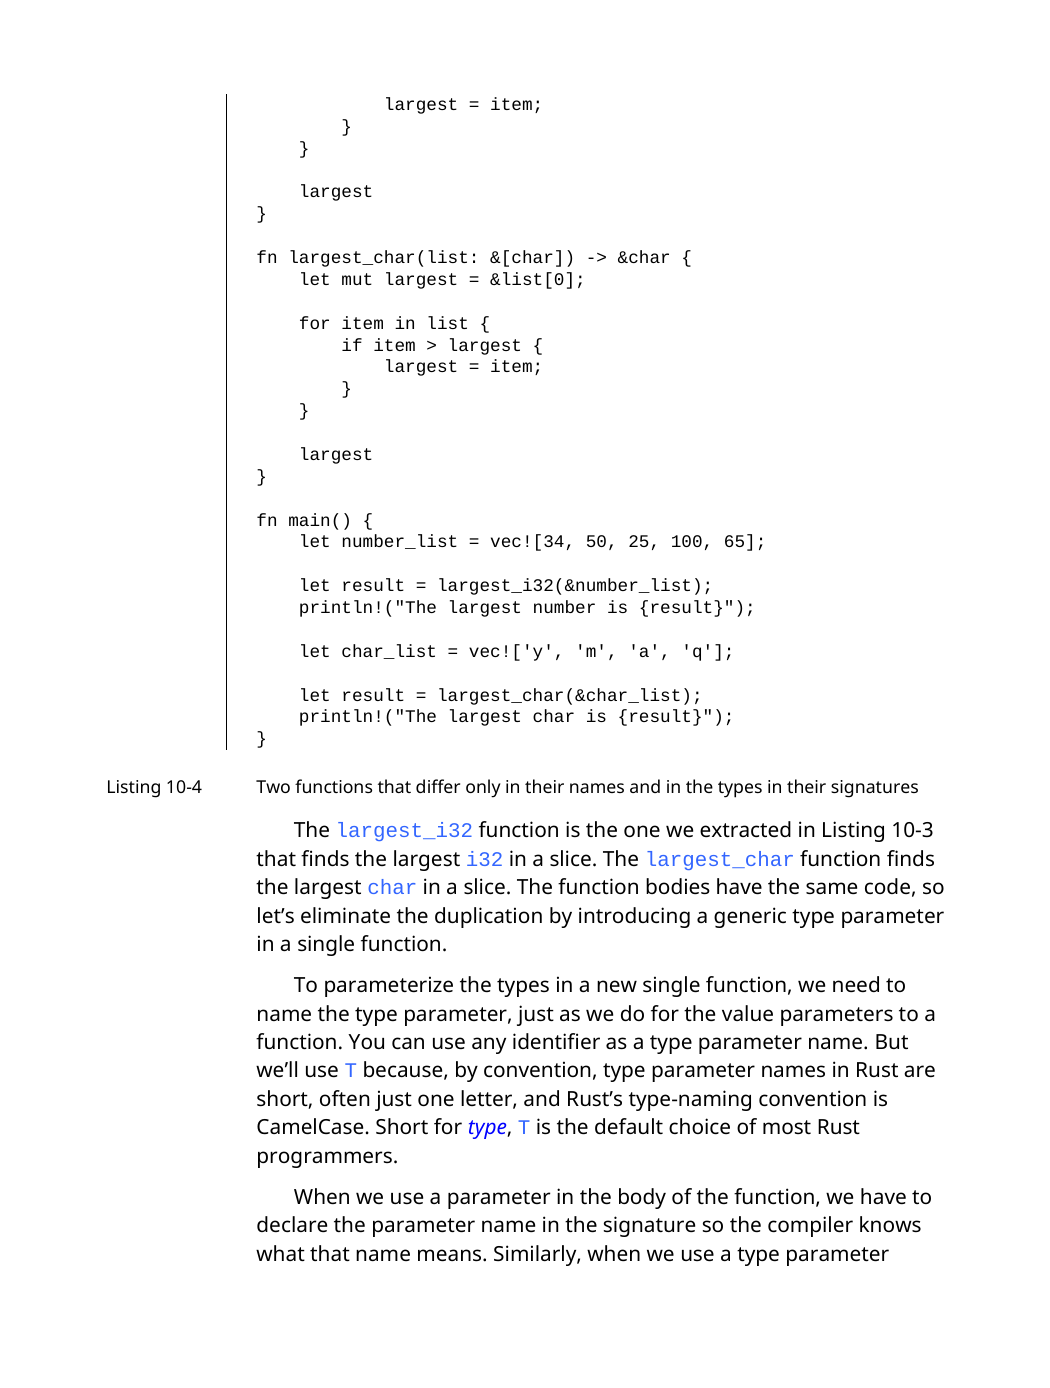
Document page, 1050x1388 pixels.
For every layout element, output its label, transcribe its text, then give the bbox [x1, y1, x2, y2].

text } [227, 728, 950, 750]
text largest [227, 444, 950, 466]
text let number_list = vec![34, 50, 25, 100, 65]; [227, 531, 950, 553]
text for item in list { [227, 312, 950, 334]
text } [227, 400, 950, 422]
text let mut largest = &list[0]; [227, 269, 950, 291]
text largest = item; [227, 356, 950, 378]
text let result = largest_char(&char_list); [227, 684, 950, 706]
text fn largest_char(list: &[char]) -> &char { [227, 247, 950, 269]
text let result = largest_i32(&number_list); [227, 575, 950, 597]
text To parameterize the types in a new single function, we need to name the type parameter, just as we do for the value parameters to a function. You can use any identifier as a type parameter name. But we’ll use T because, by convention, type parameter names in Rust are short, often just one letter, and Rust’s type-naming convention is CamelCase. Short for type, T is the default choice of most Rust programmers. [256, 970, 950, 1169]
text } [227, 378, 950, 400]
text } [227, 137, 950, 159]
text if item > largest { [227, 334, 950, 356]
text println!("The largest char is {result}"); [227, 706, 950, 728]
text println!("The largest number is {result}"); [227, 597, 950, 619]
list Two functions that differ only in their names and in the types in their signatures [106, 775, 950, 799]
text The largest_i32 function is the one we extracted in Listing 10-3 that finds the largest i32 in a slice. The largest_char function finds the largest char in a slice. The function bodies have the same code, so let’s eliminate the duplication by introducing a generic type parameter in a single function. [256, 815, 950, 958]
text let char_list = vec!['y', 'm', 'a', 'q']; [227, 641, 950, 662]
text fn main() { [227, 509, 950, 531]
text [256, 1182, 950, 1267]
text largest [227, 181, 950, 203]
text } [227, 203, 950, 225]
text largest = item; [227, 94, 950, 116]
text } [227, 466, 950, 487]
text } [227, 116, 950, 137]
